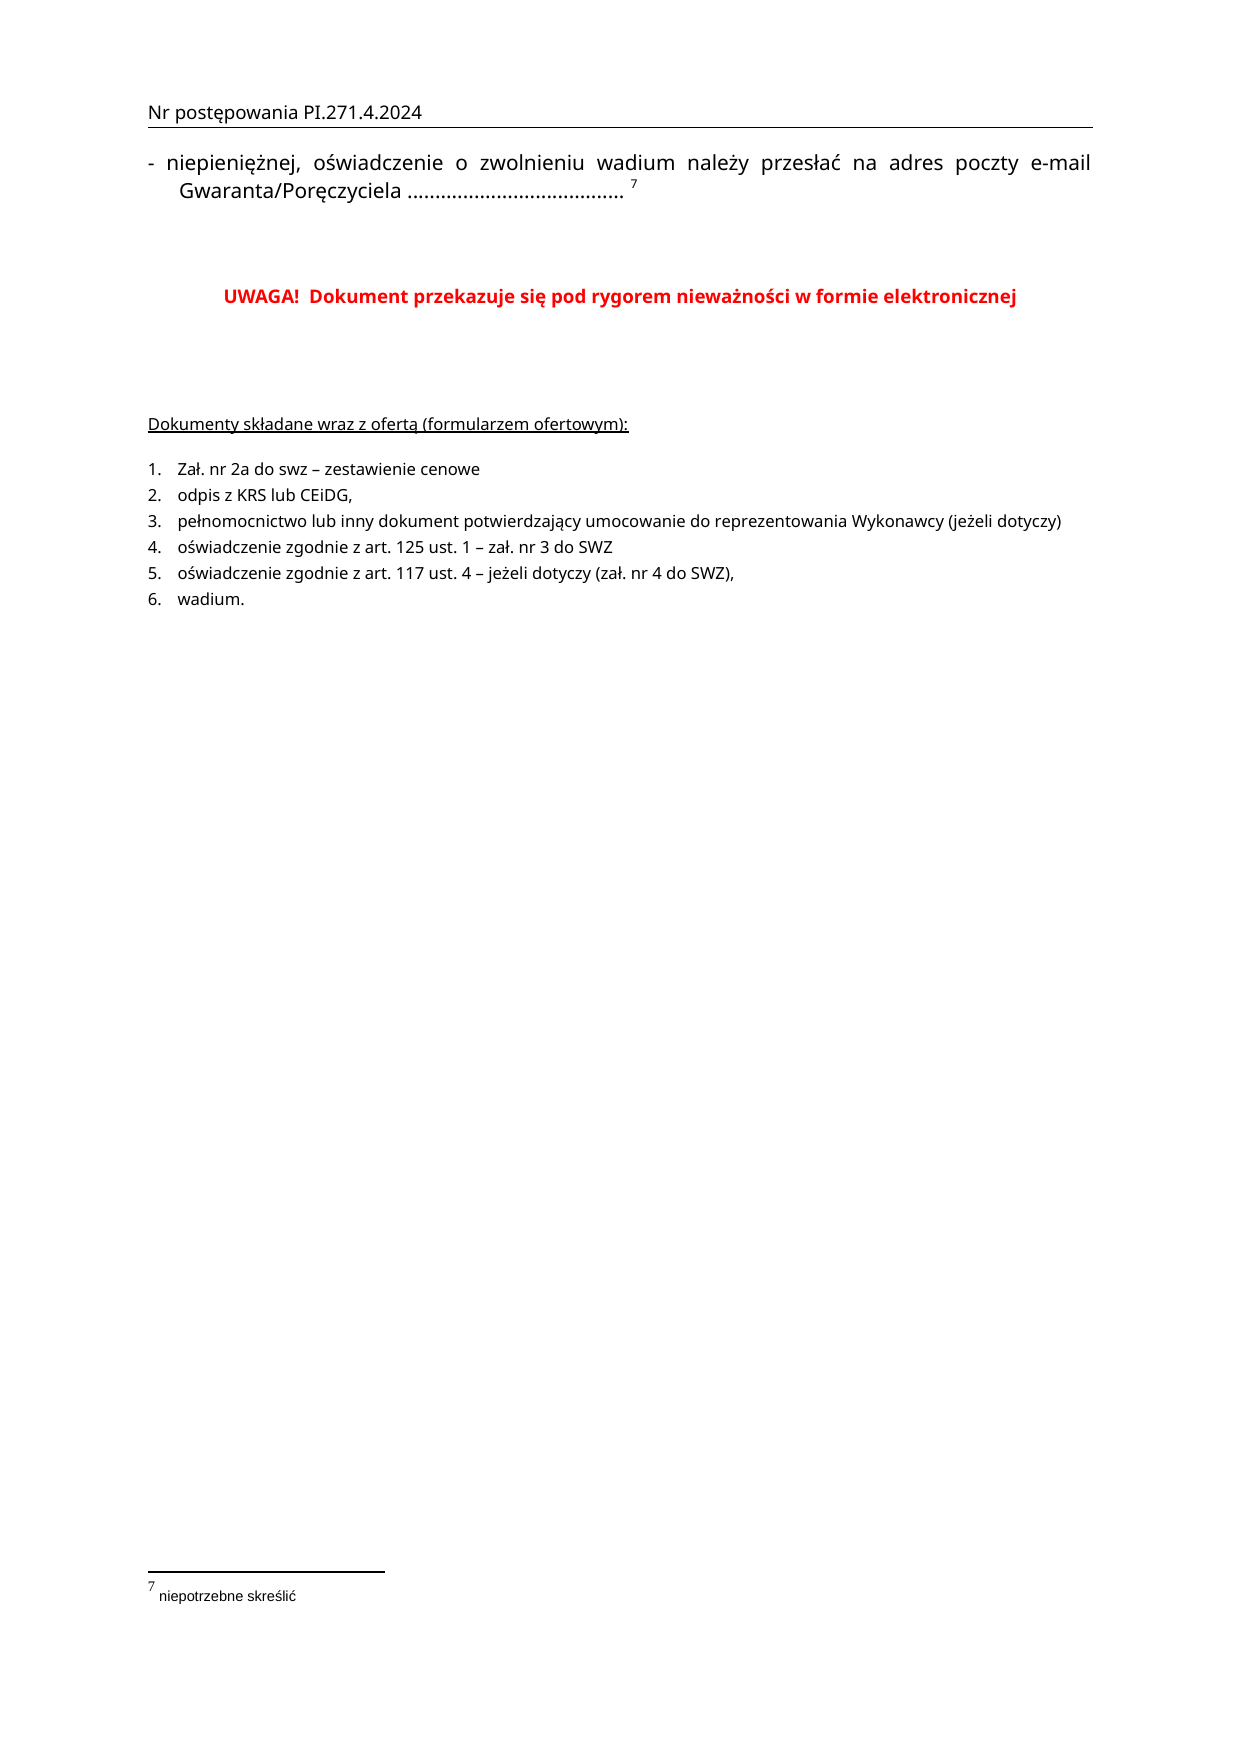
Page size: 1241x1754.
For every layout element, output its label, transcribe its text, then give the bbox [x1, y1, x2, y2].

list odpis z KRS lub CEiDG, [148, 484, 1093, 507]
list pełnomocnictwo lub inny dokument potwierdzający umocowanie do reprezentowania Wykonawcy (jeżeli dotyczy) [148, 510, 1093, 533]
text - niepieniężnej, oświadczenie o zwolnieniu wadium należy przesłać na adres poczty e-mail Gwaranta/Poręczyciela ....................................... [148, 148, 1093, 204]
text UWAGA! Dokument przekazuje się pod rygorem nieważności w formie elektronicznej [148, 283, 1093, 308]
list oświadczenie zgodnie z art. 117 ust. 4 – jeżeli dotyczy (zał. nr 4 do SWZ), [148, 562, 1093, 585]
list Zał. nr 2a do swz – zestawienie cenowe [148, 458, 1093, 481]
list wadium. [148, 588, 1093, 611]
text Dokumenty składane wraz z ofertą (formularzem ofertowym): [148, 412, 1093, 435]
list oświadczenie zgodnie z art. 125 ust. 1 – zał. nr 3 do SWZ [148, 536, 1093, 559]
